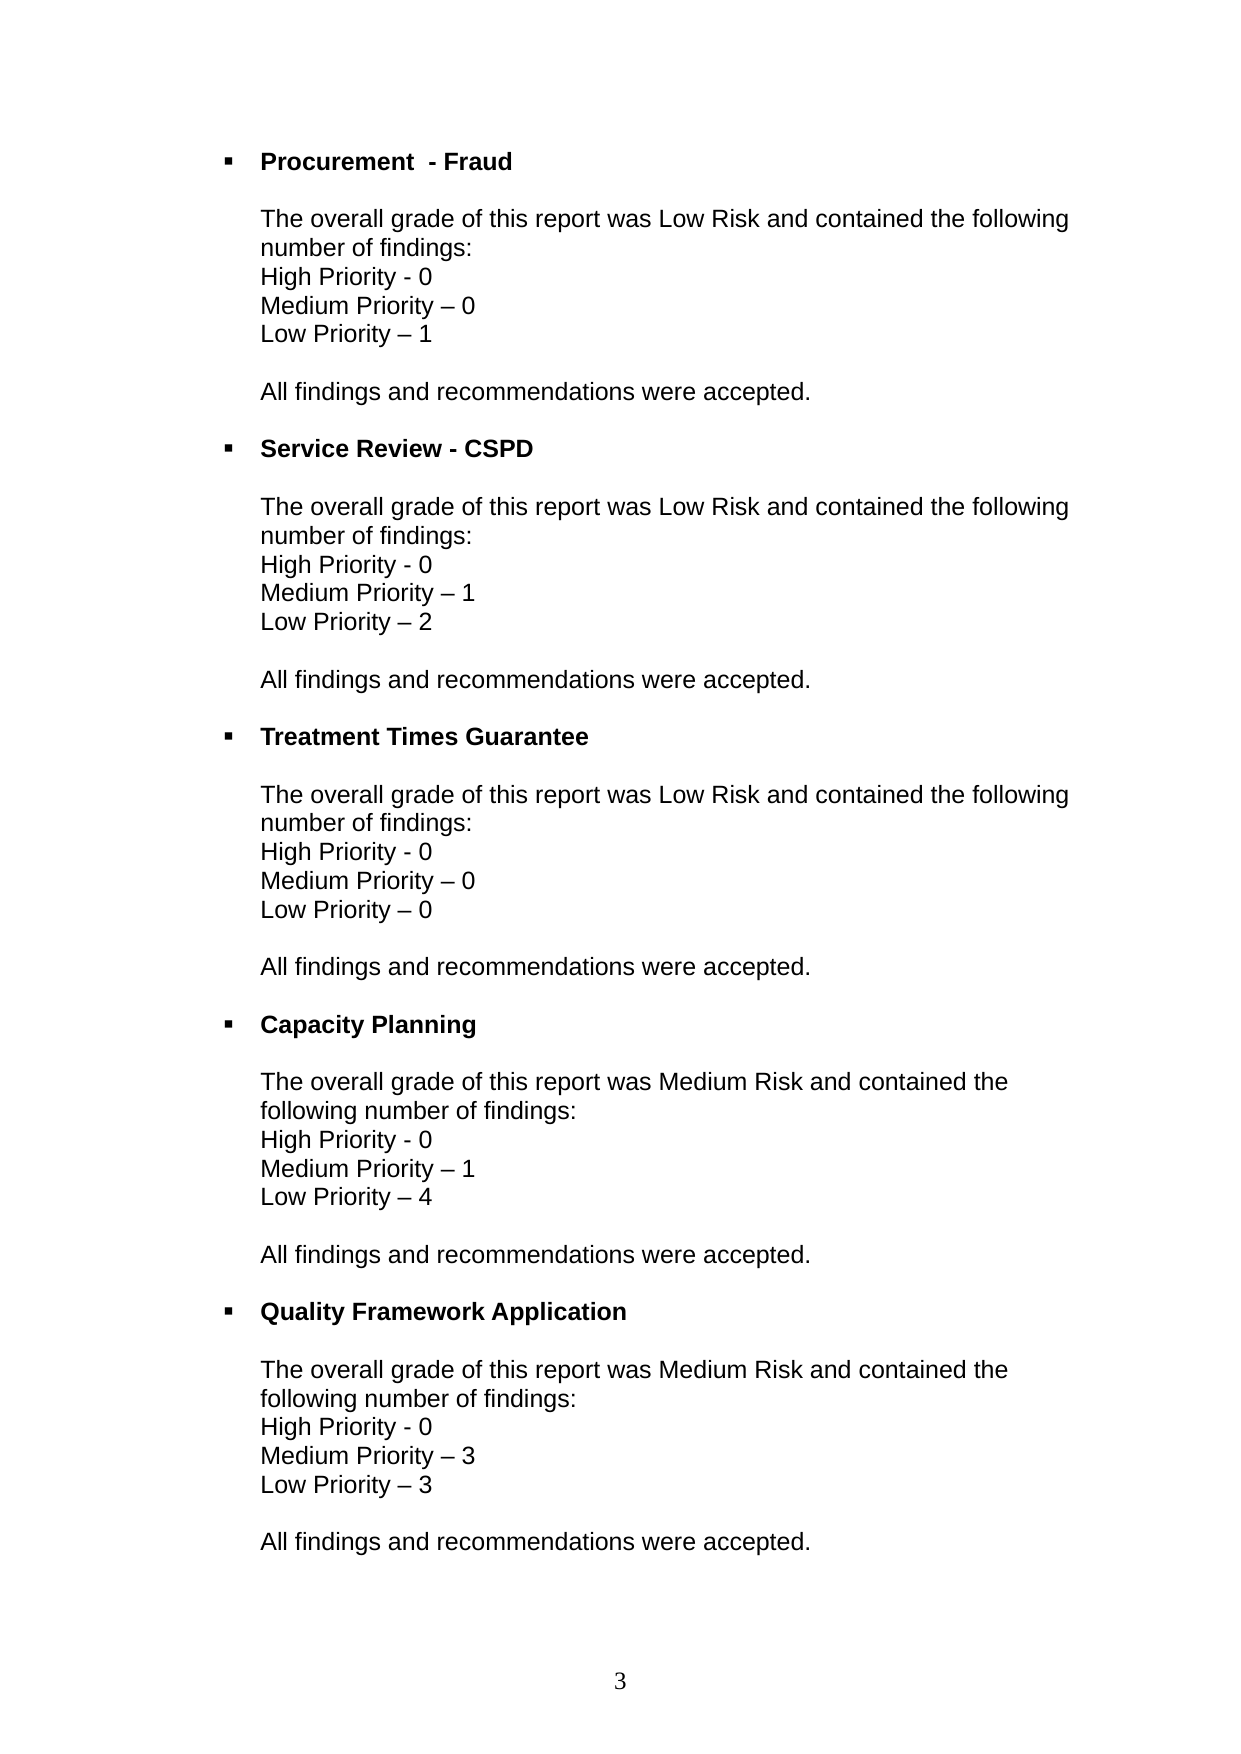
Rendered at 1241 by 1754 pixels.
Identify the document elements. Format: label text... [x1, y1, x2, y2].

text All findings and recommendations were accepted. [260, 1527, 1092, 1556]
text The overall grade of this report was Low Risk and contained the following number of findings: [260, 204, 1092, 262]
text The overall grade of this report was Low Risk and contained the following number of findings: [260, 780, 1092, 837]
list Treatment Times Guarantee [223, 722, 1092, 751]
text High Priority - 0 [260, 549, 1092, 578]
text Low Priority – 1 [260, 319, 1092, 348]
list Procurement - Fraud [223, 147, 1092, 176]
text All findings and recommendations were accepted. [260, 1240, 1092, 1268]
list Quality Framework Application [223, 1297, 1092, 1326]
text Low Priority – 4 [260, 1182, 1092, 1211]
text Medium Priority – 1 [260, 578, 1092, 607]
text The overall grade of this report was Medium Risk and contained the following number of findings: [260, 1067, 1092, 1125]
text Low Priority – 2 [260, 607, 1092, 636]
text Medium Priority – 0 [260, 291, 1092, 319]
text All findings and recommendations were accepted. [260, 664, 1092, 693]
list Service Review - CSPD [223, 434, 1092, 463]
text Medium Priority – 1 [260, 1153, 1092, 1182]
text Low Priority – 0 [260, 895, 1092, 923]
text Medium Priority – 0 [260, 866, 1092, 895]
text The overall grade of this report was Medium Risk and contained the following number of findings: [260, 1355, 1092, 1412]
text The overall grade of this report was Low Risk and contained the following number of findings: [260, 492, 1092, 549]
text High Priority - 0 [260, 1125, 1092, 1153]
text High Priority - 0 [260, 262, 1092, 291]
text High Priority - 0 [260, 837, 1092, 866]
list Capacity Planning [223, 1010, 1092, 1038]
text Medium Priority – 3 [260, 1441, 1092, 1470]
text All findings and recommendations were accepted. [260, 952, 1092, 981]
text Low Priority – 3 [260, 1470, 1092, 1499]
text High Priority - 0 [260, 1412, 1092, 1441]
text All findings and recommendations were accepted. [260, 377, 1092, 406]
